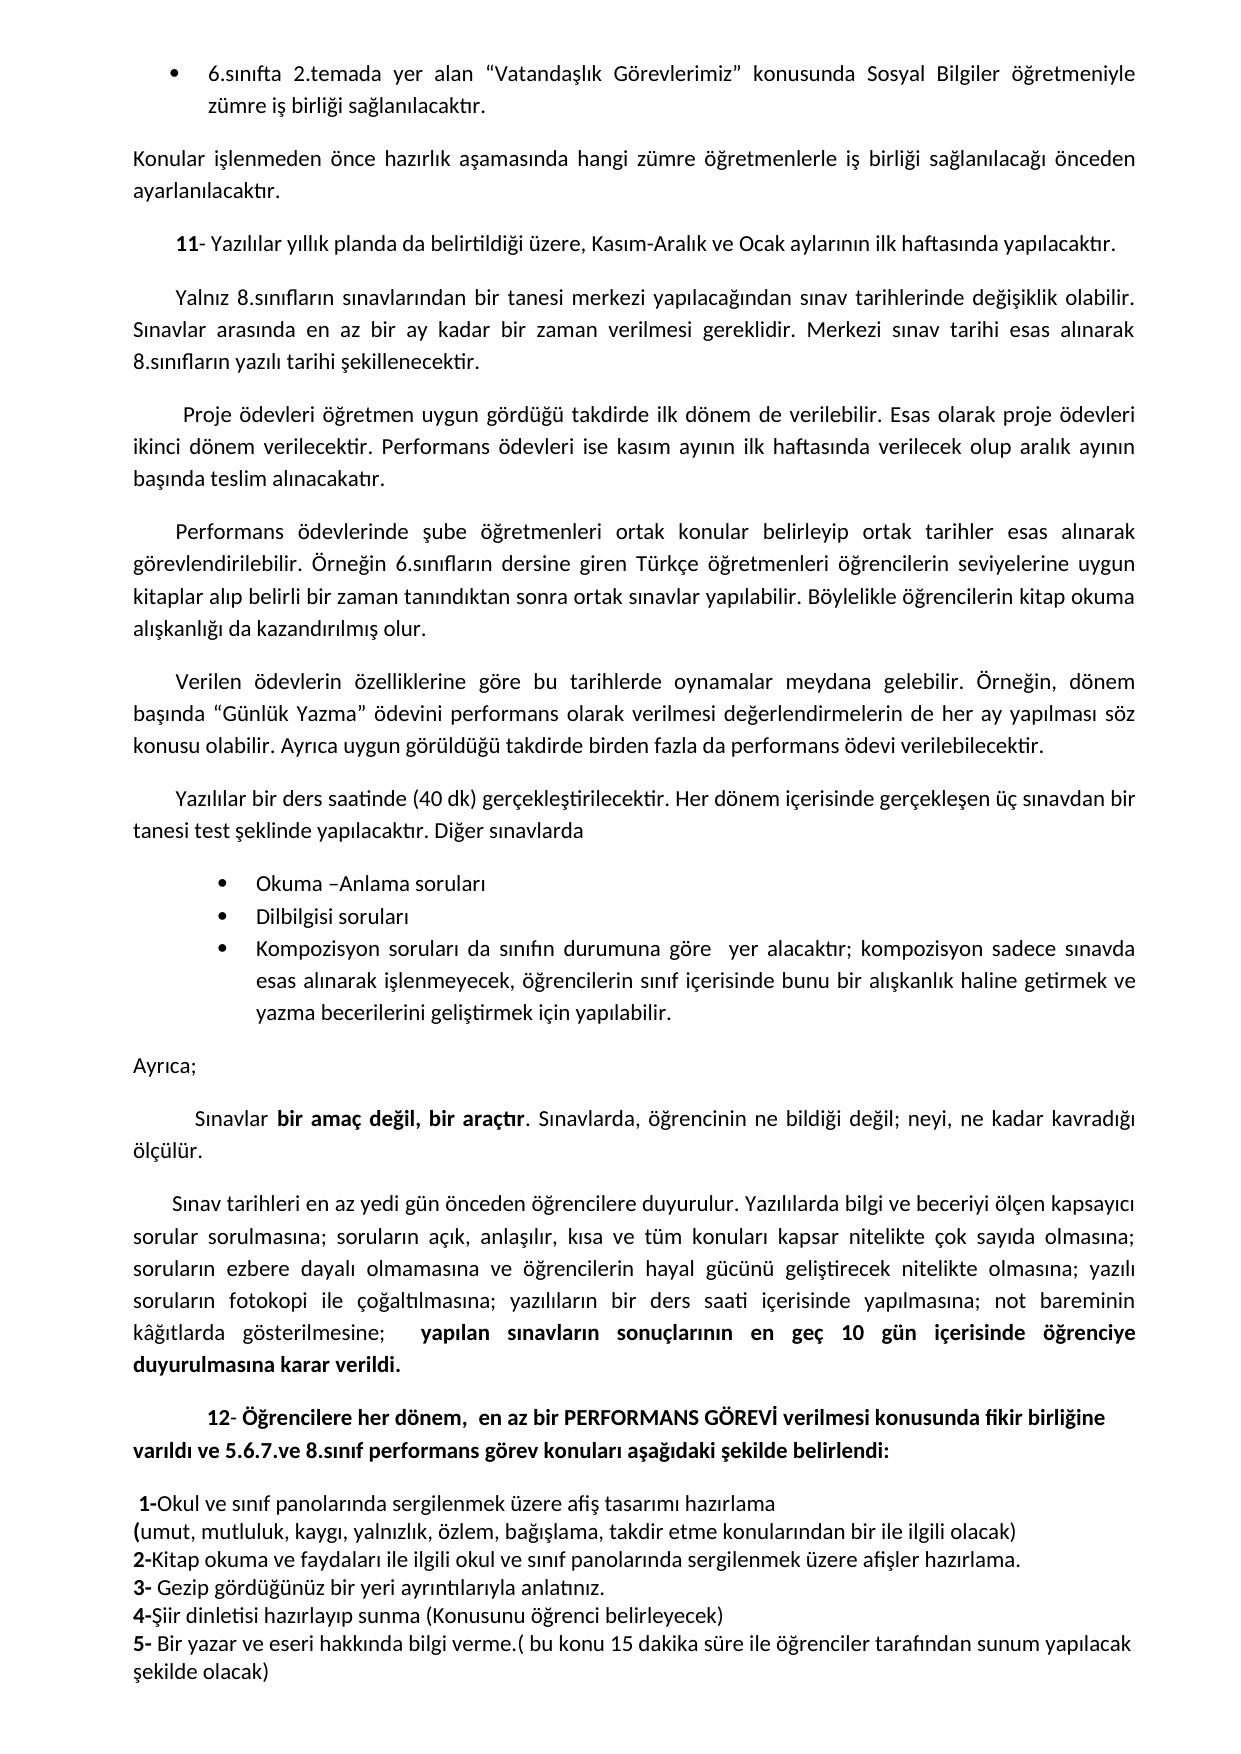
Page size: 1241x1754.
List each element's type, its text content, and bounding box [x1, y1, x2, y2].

text 3- Gezip gördüğünüz bir yeri ayrıntılarıyla anlatınız. [133, 1573, 1137, 1601]
text 12- Öğrencilere her dönem, en az bir PERFORMANS GÖREVİ verilmesi konusunda fikir birliğine varıldı ve 5.6.7.ve 8.sınıf performans görev konuları aşağıdaki şekilde belirlendi: [133, 1403, 1137, 1464]
text Sınavlar bir amaç değil, bir araçtır. Sınavlarda, öğrencinin ne bildiği değil; neyi, ne kadar kavradığı ölçülür. [133, 1104, 1137, 1164]
text 11- Yazılılar yıllık planda da belirtildiği üzere, Kasım-Aralık ve Ocak aylarının ilk haftasında yapılacaktır. [133, 229, 1137, 258]
list Dilbilgisi soruları [218, 902, 1137, 930]
text (umut, mutluluk, kaygı, yalnızlık, özlem, bağışlama, takdir etme konularından bir ile ilgili olacak) [133, 1517, 1137, 1545]
list Okuma –Anlama soruları [218, 869, 1137, 898]
list 6.sınıfta 2.temada yer alan “Vatandaşlık Görevlerimiz” konusunda Sosyal Bilgiler öğretmeniyle zümre iş birliği sağlanılacaktır. [170, 59, 1137, 119]
text Yalnız 8.sınıfların sınavlarından bir tanesi merkezi yapılacağından sınav tarihlerinde değişiklik olabilir. Sınavlar arasında en az bir ay kadar bir zaman verilmesi gereklidir. Merkezi sınav tarihi esas alınarak 8.sınıfların yazılı tarihi şekillenecektir. [133, 283, 1137, 375]
text Yazılılar bir ders saatinde (40 dk) gerçekleştirilecektir. Her dönem içerisinde gerçekleşen üç sınavdan bir tanesi test şeklinde yapılacaktır. Diğer sınavlarda [133, 784, 1137, 844]
text 2-Kitap okuma ve faydaları ile ilgili okul ve sınıf panolarında sergilenmek üzere afişler hazırlama. [133, 1545, 1137, 1573]
text 5- Bir yazar ve eseri hakkında bilgi verme.( bu konu 15 dakika süre ile öğrenciler tarafından sunum yapılacak şekilde olacak) [133, 1629, 1137, 1685]
text Proje ödevleri öğretmen uygun gördüğü takdirde ilk dönem de verilebilir. Esas olarak proje ödevleri ikinci dönem verilecektir. Performans ödevleri ise kasım ayının ilk haftasında verilecek olup aralık ayının başında teslim alınacakatır. [133, 400, 1137, 492]
text Konular işlenmeden önce hazırlık aşamasında hangi zümre öğretmenlerle iş birliği sağlanılacağı önceden ayarlanılacaktır. [133, 144, 1137, 204]
text Performans ödevlerinde şube öğretmenleri ortak konular belirleyip ortak tarihler esas alınarak görevlendirilebilir. Örneğin 6.sınıfların dersine giren Türkçe öğretmenleri öğrencilerin seviyelerine uygun kitaplar alıp belirli bir zaman tanındıktan sonra ortak sınavlar yapılabilir. Böylelikle öğrencilerin kitap okuma alışkanlığı da kazandırılmış olur. [133, 517, 1137, 642]
text Sınav tarihleri en az yedi gün önceden öğrencilere duyurulur. Yazılılarda bilgi ve beceriyi ölçen kapsayıcı sorular sorulmasına; soruların açık, anlaşılır, kısa ve tüm konuları kapsar nitelikte çok sayıda olmasına; soruların ezbere dayalı olmamasına ve öğrencilerin hayal gücünü geliştirecek nitelikte olmasına; yazılı soruların fotokopi ile çoğaltılmasına; yazılıların bir ders saati içerisinde yapılmasına; not bareminin kâğıtlarda gösterilmesine; yapılan sınavların sonuçlarının en geç 10 gün içerisinde öğrenciye duyurulmasına karar verildi. [133, 1189, 1137, 1378]
text Ayrıca; [133, 1051, 1137, 1079]
text 4-Şiir dinletisi hazırlayıp sunma (Konusunu öğrenci belirleyecek) [133, 1601, 1137, 1629]
text Verilen ödevlerin özelliklerine göre bu tarihlerde oynamalar meydana gelebilir. Örneğin, dönem başında “Günlük Yazma” ödevini performans olarak verilmesi değerlendirmelerin de her ay yapılması söz konusu olabilir. Ayrıca uygun görüldüğü takdirde birden fazla da performans ödevi verilebilecektir. [133, 667, 1137, 759]
list Kompozisyon soruları da sınıfın durumuna göre yer alacaktır; kompozisyon sadece sınavda esas alınarak işlenmeyecek, öğrencilerin sınıf içerisinde bunu bir alışkanlık haline getirmek ve yazma becerilerini geliştirmek için yapılabilir. [218, 934, 1137, 1026]
text 1-Okul ve sınıf panolarında sergilenmek üzere afiş tasarımı hazırlama [133, 1489, 1137, 1517]
